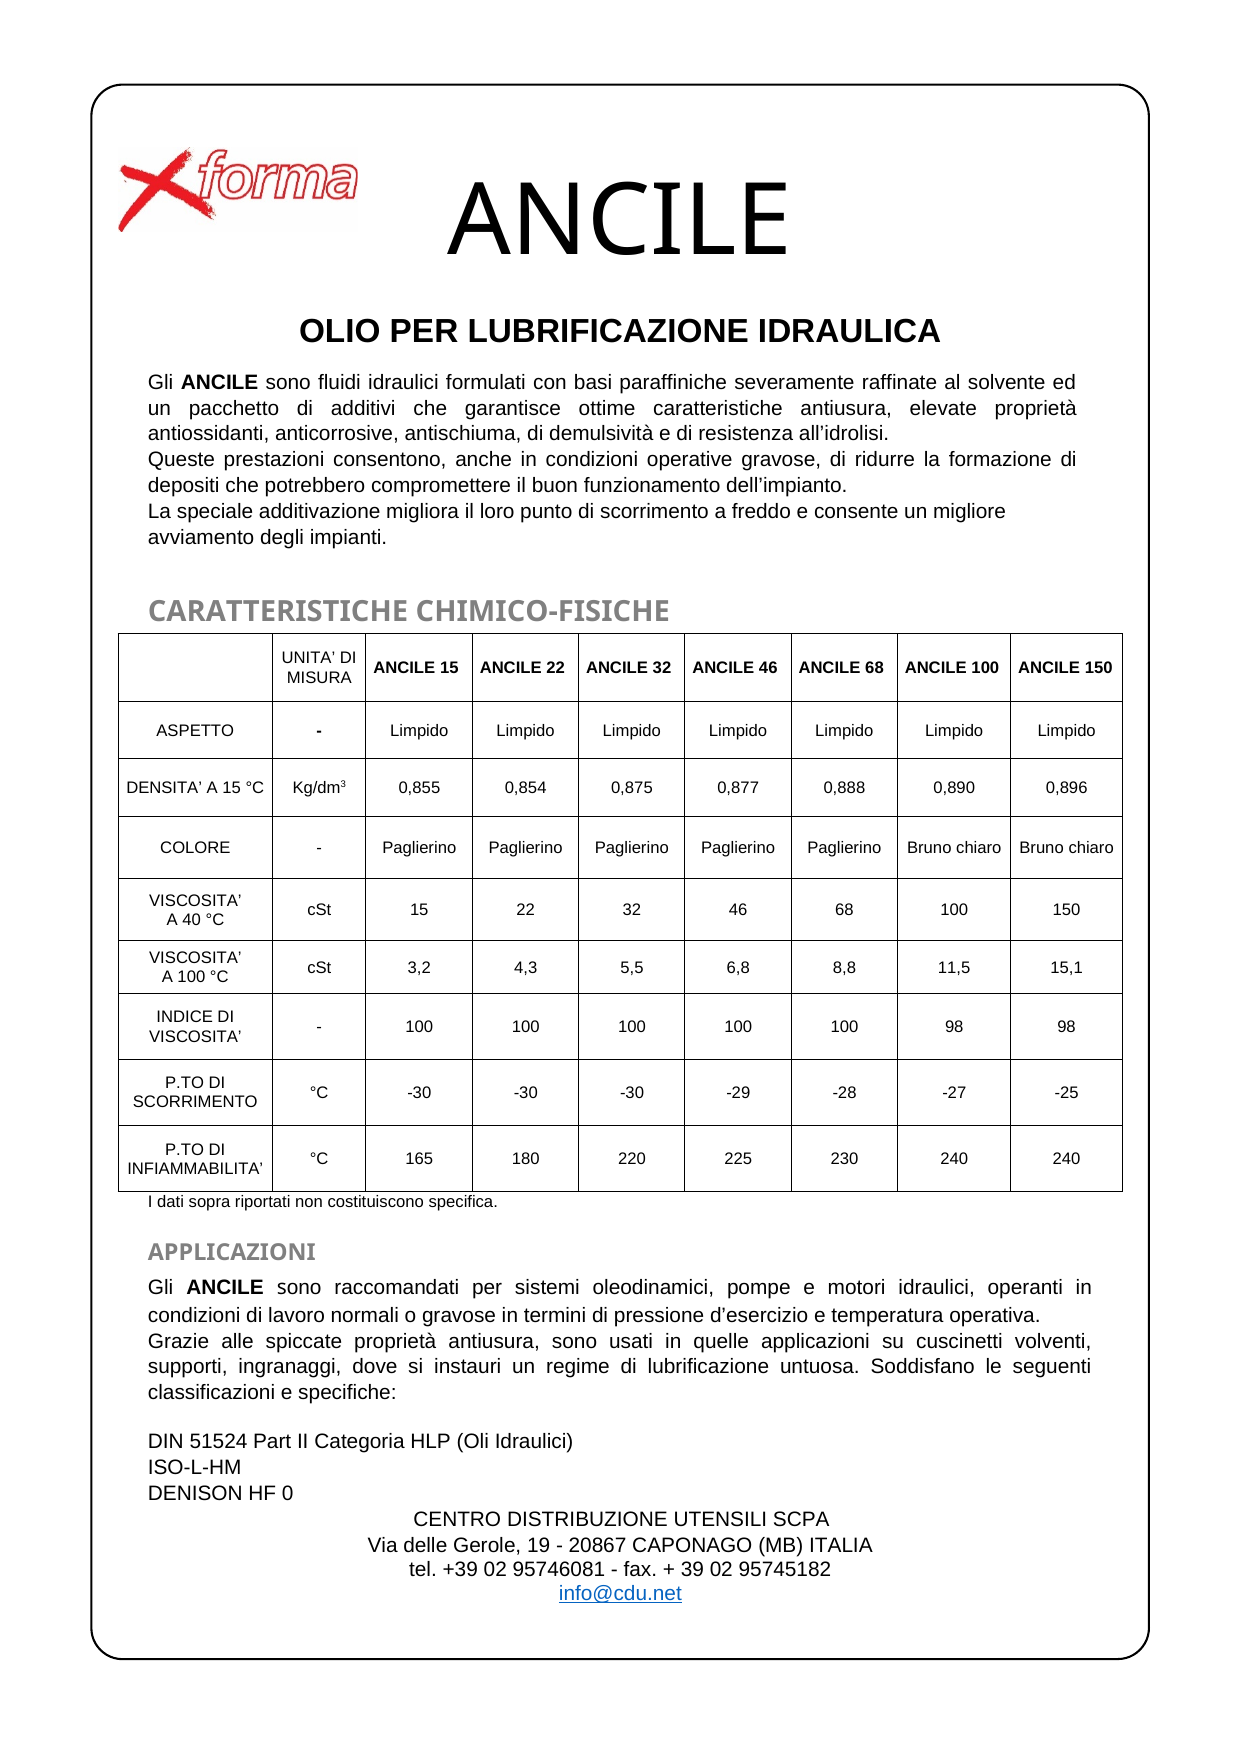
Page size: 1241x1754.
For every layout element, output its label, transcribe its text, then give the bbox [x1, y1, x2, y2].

table_cell 22 [473, 879, 578, 940]
table_header UNITA’ DI MISURA [273, 634, 365, 701]
table_cell 220 [579, 1126, 684, 1191]
text OLIO PER LUBRIFICAZIONE IDRAULICA [118, 311, 1122, 350]
text Queste prestazioni consentono, anche in condizioni operative gravose, di ridurre la formazione di depositi che potrebbero compromettere il buon funzionamento dell’impianto. [148, 447, 1078, 497]
table_cell 98 [1011, 994, 1122, 1058]
table_cell cSt [273, 941, 365, 993]
table_cell 225 [685, 1126, 791, 1191]
table_cell 100 [473, 994, 578, 1058]
table_cell 100 [898, 879, 1010, 940]
text Via delle Gerole, 19 - 20867 CAPONAGO (MB) ITALIA [118, 1533, 1122, 1557]
table_cell -30 [366, 1060, 472, 1125]
text tel. +39 02 95746081 - fax. + 39 02 95745182 [118, 1557, 1122, 1581]
table_cell 165 [366, 1126, 472, 1191]
table_cell Limpido [898, 702, 1010, 758]
table_cell Paglierino [685, 817, 791, 878]
table_cell Limpido [366, 702, 472, 758]
table_cell P.TO DI SCORRIMENTO [119, 1060, 272, 1125]
table_cell - [273, 702, 365, 758]
table_cell -28 [792, 1060, 897, 1125]
text DIN 51524 Part II Categoria HLP (Oli Idraulici) [148, 1429, 1093, 1453]
table_cell Paglierino [579, 817, 684, 878]
subtitle applicazioni [118, 1229, 1122, 1269]
table_cell Kg/dm3 [273, 759, 365, 816]
table_header ANCILE 150 [1011, 634, 1122, 701]
table_cell 0,890 [898, 759, 1010, 816]
table_cell 150 [1011, 879, 1122, 940]
table_cell VISCOSITA’ A 40 °C [119, 879, 272, 940]
text DENISON HF 0 [148, 1481, 1093, 1505]
table_cell 46 [685, 879, 791, 940]
table_header ANCILE 15 [366, 634, 472, 701]
text info@cdu.net [118, 1581, 1122, 1604]
text ISO-L-HM [148, 1455, 1093, 1479]
table_cell -27 [898, 1060, 1010, 1125]
table_cell INDICE DI VISCOSITA’ [119, 994, 272, 1058]
text La speciale additivazione migliora il loro punto di scorrimento a freddo e consente un migliore avviamento degli impianti. [148, 499, 1078, 548]
table_cell 100 [792, 994, 897, 1058]
text CENTRO DISTRIBUZIONE UTENSILI SCPA [369, 1507, 1093, 1531]
table_cell 3,2 [366, 941, 472, 993]
table_cell 8,8 [792, 941, 897, 993]
table_cell Bruno chiaro [1011, 817, 1122, 878]
table_cell 0,854 [473, 759, 578, 816]
table_cell 180 [473, 1126, 578, 1191]
picture [118, 147, 358, 232]
table_cell °C [273, 1126, 365, 1191]
table_header ANCILE 68 [792, 634, 897, 701]
text ANCILE [118, 148, 1122, 284]
table_cell Limpido [792, 702, 897, 758]
table_cell 68 [792, 879, 897, 940]
table_cell 11,5 [898, 941, 1010, 993]
table_cell -30 [473, 1060, 578, 1125]
table_cell - [273, 817, 365, 878]
table_cell °C [273, 1060, 365, 1125]
table_cell 230 [792, 1126, 897, 1191]
table_cell COLORE [119, 817, 272, 878]
table_cell 0,877 [685, 759, 791, 816]
table_cell -29 [685, 1060, 791, 1125]
table_cell VISCOSITA’ A 100 °C [119, 941, 272, 993]
table_cell 240 [898, 1126, 1010, 1191]
text Gli ANCILE sono raccomandati per sistemi oleodinamici, pompe e motori idraulici, operanti in condizioni di lavoro normali o gravose in termini di pressione d’esercizio e temperatura operativa. [148, 1272, 1093, 1327]
table_cell Paglierino [473, 817, 578, 878]
table_cell 4,3 [473, 941, 578, 993]
text Gli ANCILE sono fluidi idraulici formulati con basi paraffiniche severamente raffinate al solvente ed un pacchetto di additivi che garantisce ottime caratteristiche antiusura, elevate proprietà antiossidanti, anticorrosive, antischiuma, di demulsività e di resistenza all’idrolisi. [148, 369, 1078, 445]
table_cell 100 [366, 994, 472, 1058]
table_cell Paglierino [792, 817, 897, 878]
table_cell 15,1 [1011, 941, 1122, 993]
table_header ANCILE 100 [898, 634, 1010, 701]
table_cell 32 [579, 879, 684, 940]
table_cell 0,896 [1011, 759, 1122, 816]
table_cell 0,855 [366, 759, 472, 816]
table_cell Paglierino [366, 817, 472, 878]
text Grazie alle spiccate proprietà antiusura, sono usati in quelle applicazioni su cuscinetti volventi, supporti, ingranaggi, dove si instauri un regime di lubrificazione untuosa. Soddisfano le seguenti classificazioni e specifiche: [148, 1328, 1093, 1404]
table_cell 6,8 [685, 941, 791, 993]
table_cell Limpido [579, 702, 684, 758]
table_cell 100 [579, 994, 684, 1058]
table_cell DENSITA’ A 15 °C [119, 759, 272, 816]
text I dati sopra riportati non costituiscono specifica. [148, 1192, 1122, 1211]
table_cell -30 [579, 1060, 684, 1125]
table_cell P.TO DI INFIAMMABILITA’ [119, 1126, 272, 1191]
subtitle CARATTERISTICHE CHIMICO-FISICHE [118, 590, 1122, 630]
table_header [119, 634, 272, 701]
table_cell - [273, 994, 365, 1058]
table_header ANCILE 46 [685, 634, 791, 701]
table_cell 15 [366, 879, 472, 940]
table_header ANCILE 32 [579, 634, 684, 701]
table_cell Limpido [685, 702, 791, 758]
table_cell ASPETTO [119, 702, 272, 758]
table_cell -25 [1011, 1060, 1122, 1125]
table_cell 240 [1011, 1126, 1122, 1191]
table_cell 100 [685, 994, 791, 1058]
table_cell 98 [898, 994, 1010, 1058]
table_cell 0,888 [792, 759, 897, 816]
table_cell Bruno chiaro [898, 817, 1010, 878]
table_cell Limpido [1011, 702, 1122, 758]
table_cell 5,5 [579, 941, 684, 993]
table_cell Limpido [473, 702, 578, 758]
table_cell 0,875 [579, 759, 684, 816]
table_header ANCILE 22 [473, 634, 578, 701]
table_cell cSt [273, 879, 365, 940]
